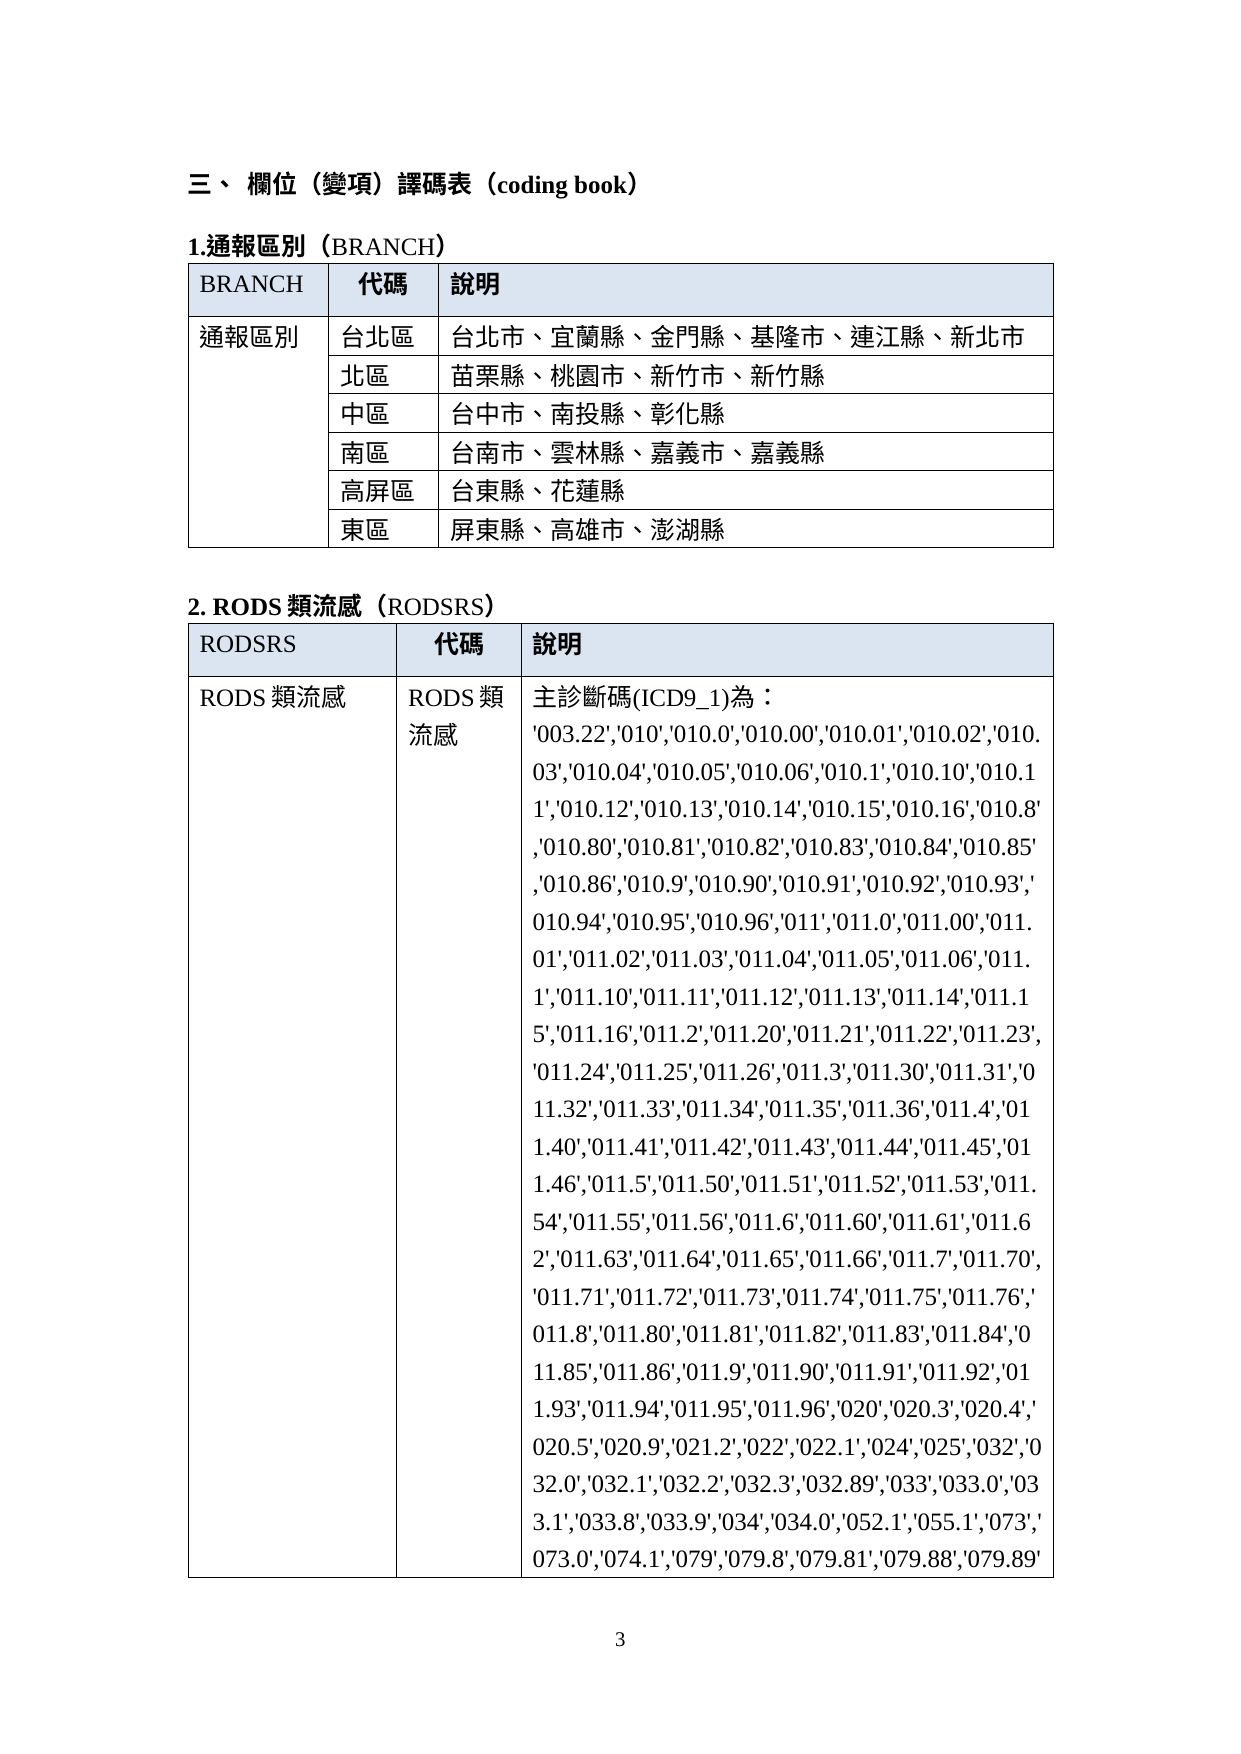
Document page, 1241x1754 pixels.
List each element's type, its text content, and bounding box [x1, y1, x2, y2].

table_header 代碼 [329, 264, 438, 316]
table_header RODSRS [189, 624, 396, 676]
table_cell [522, 677, 1053, 1577]
table_header 說明 [522, 624, 1053, 676]
table_cell RODS類流感 [397, 677, 521, 1577]
table_header BRANCH [189, 264, 328, 316]
table_cell 苗栗縣、桃園市、新竹市、新竹縣 [439, 356, 1053, 393]
table_cell 台南市、雲林縣、嘉義市、嘉義縣 [439, 433, 1053, 470]
table_cell 台北區 [329, 317, 438, 354]
table_cell 通報區別 [189, 317, 328, 547]
table_cell RODS類流感 [189, 677, 396, 1577]
table_cell 南區 [329, 433, 438, 470]
text 1.通報區別（BRANCH） [187, 226, 1053, 263]
table_cell 高屏區 [329, 471, 438, 509]
table_header 說明 [439, 264, 1053, 316]
table_header 代碼 [397, 624, 521, 676]
table_cell 台中市、南投縣、彰化縣 [439, 394, 1053, 432]
table_cell 中區 [329, 394, 438, 432]
table_cell 台東縣、花蓮縣 [439, 471, 1053, 509]
table_cell 台北市、宜蘭縣、金門縣、基隆市、連江縣、新北市 [439, 317, 1053, 354]
table_cell 屏東縣、高雄市、澎湖縣 [439, 510, 1053, 547]
list 欄位（變項）譯碼表（coding book） [187, 164, 1053, 201]
table_cell 北區 [329, 356, 438, 393]
text 2. RODS類流感（RODSRS） [187, 586, 1053, 623]
table_cell 東區 [329, 510, 438, 547]
